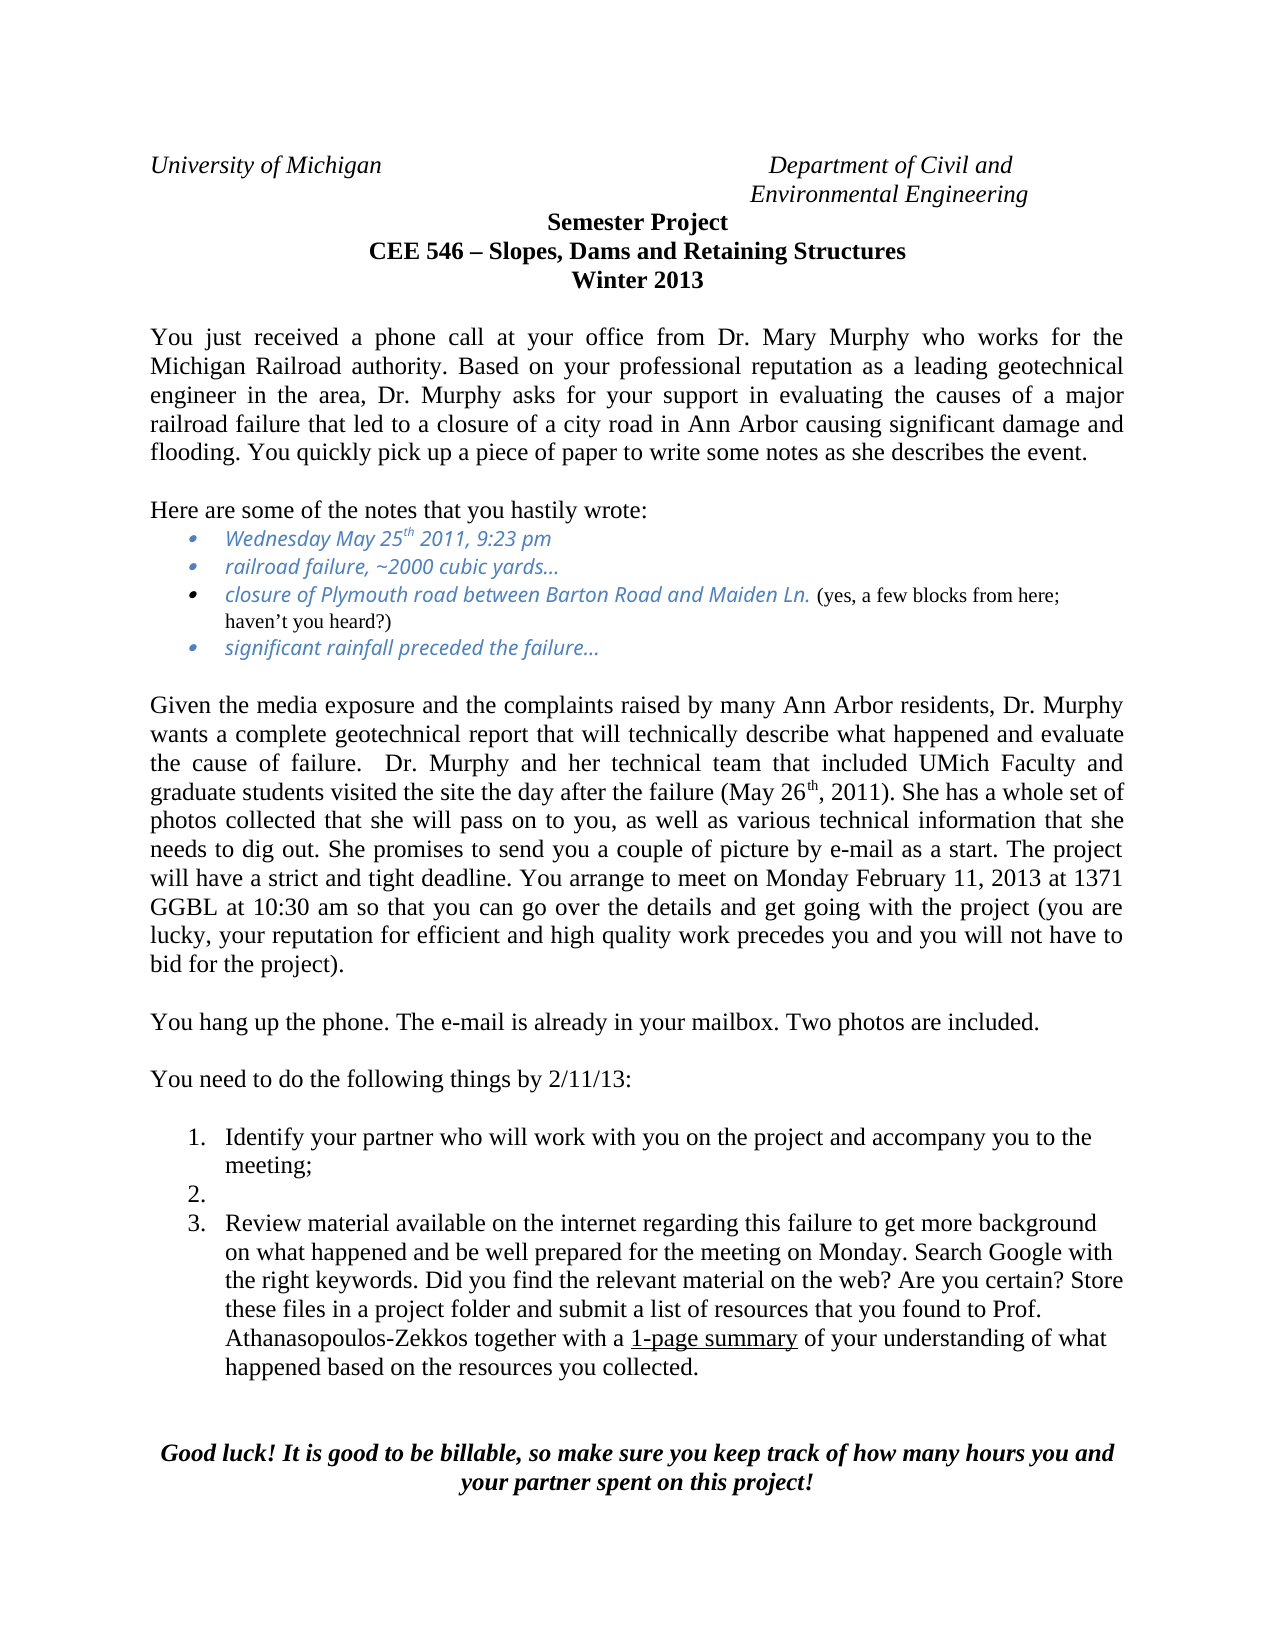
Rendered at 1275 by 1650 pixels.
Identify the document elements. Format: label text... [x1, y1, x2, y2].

text You need to do the following things by 2/11/13: [150, 1064, 1125, 1093]
text Winter 2013 [150, 265, 1125, 294]
text You hang up the phone. The e-mail is already in your mailbox. Two photos are included. [150, 1007, 1125, 1035]
text You just received a phone call at your office from Dr. Mary Murphy who works for the Michigan Railroad authority. Based on your professional reputation as a leading geotechnical engineer in the area, Dr. Murphy asks for your support in evaluating the causes of a major railroad failure that led to a closure of a city road in Ann Arbor causing significant damage and flooding. You quickly pick up a piece of paper to write some notes as she describes the event. [150, 322, 1125, 466]
text Given the media exposure and the complaints raised by many Ann Arbor residents, Dr. Murphy wants a complete geotechnical report that will technically describe what happened and evaluate the cause of failure. Dr. Murphy and her technical team that included UMich Faculty and graduate students visited the site the day after the failure (May 26th, 2011). She has a whole set of photos collected that she will pass on to you, as well as various technical information that she needs to dig out. She promises to send you a couple of picture by e-mail as a start. The project will have a strict and tight deadline. You arrange to meet on Monday February 11, 2013 at 1371 GGBL at 10:30 am so that you can go over the details and get going with the project (you are lucky, your reputation for efficient and high quality work precedes you and you will not have to bid for the project). [150, 690, 1125, 978]
list Review material available on the internet regarding this failure to get more background on what happened and be well prepared for the meeting on Monday. Search Google with the right keywords. Did you find the relevant material on the web? Are you certain? Store these files in a project folder and submit a list of resources that you found to Prof. Athanasopoulos-Zekkos together with a 1-page summary of your understanding of what happened based on the resources you collected. [187, 1208, 1125, 1380]
text Department of Civil and [150, 150, 1125, 179]
text Good luck! It is good to be billable, so make sure you keep track of how many hours you and your partner spent on this project! [150, 1438, 1125, 1495]
text Environmental Engineering [150, 179, 1125, 207]
list railroad failure, ~2000 cubic yards… [187, 552, 1125, 581]
list Wednesday May 25th 2011, 9:23 pm [187, 524, 1125, 552]
text Semester Project [150, 207, 1125, 236]
text CEE 546 – Slopes, Dams and Retaining Structures [150, 236, 1125, 265]
list significant rainfall preceded the failure… [187, 633, 1125, 662]
text Here are some of the notes that you hastily wrote: [150, 495, 1125, 524]
list closure of Plymouth road between Barton Road and Maiden Ln. (yes, a few blocks from here; haven’t you heard?) [187, 581, 1125, 633]
list Identify your partner who will work with you on the project and accompany you to the meeting; [187, 1122, 1125, 1179]
